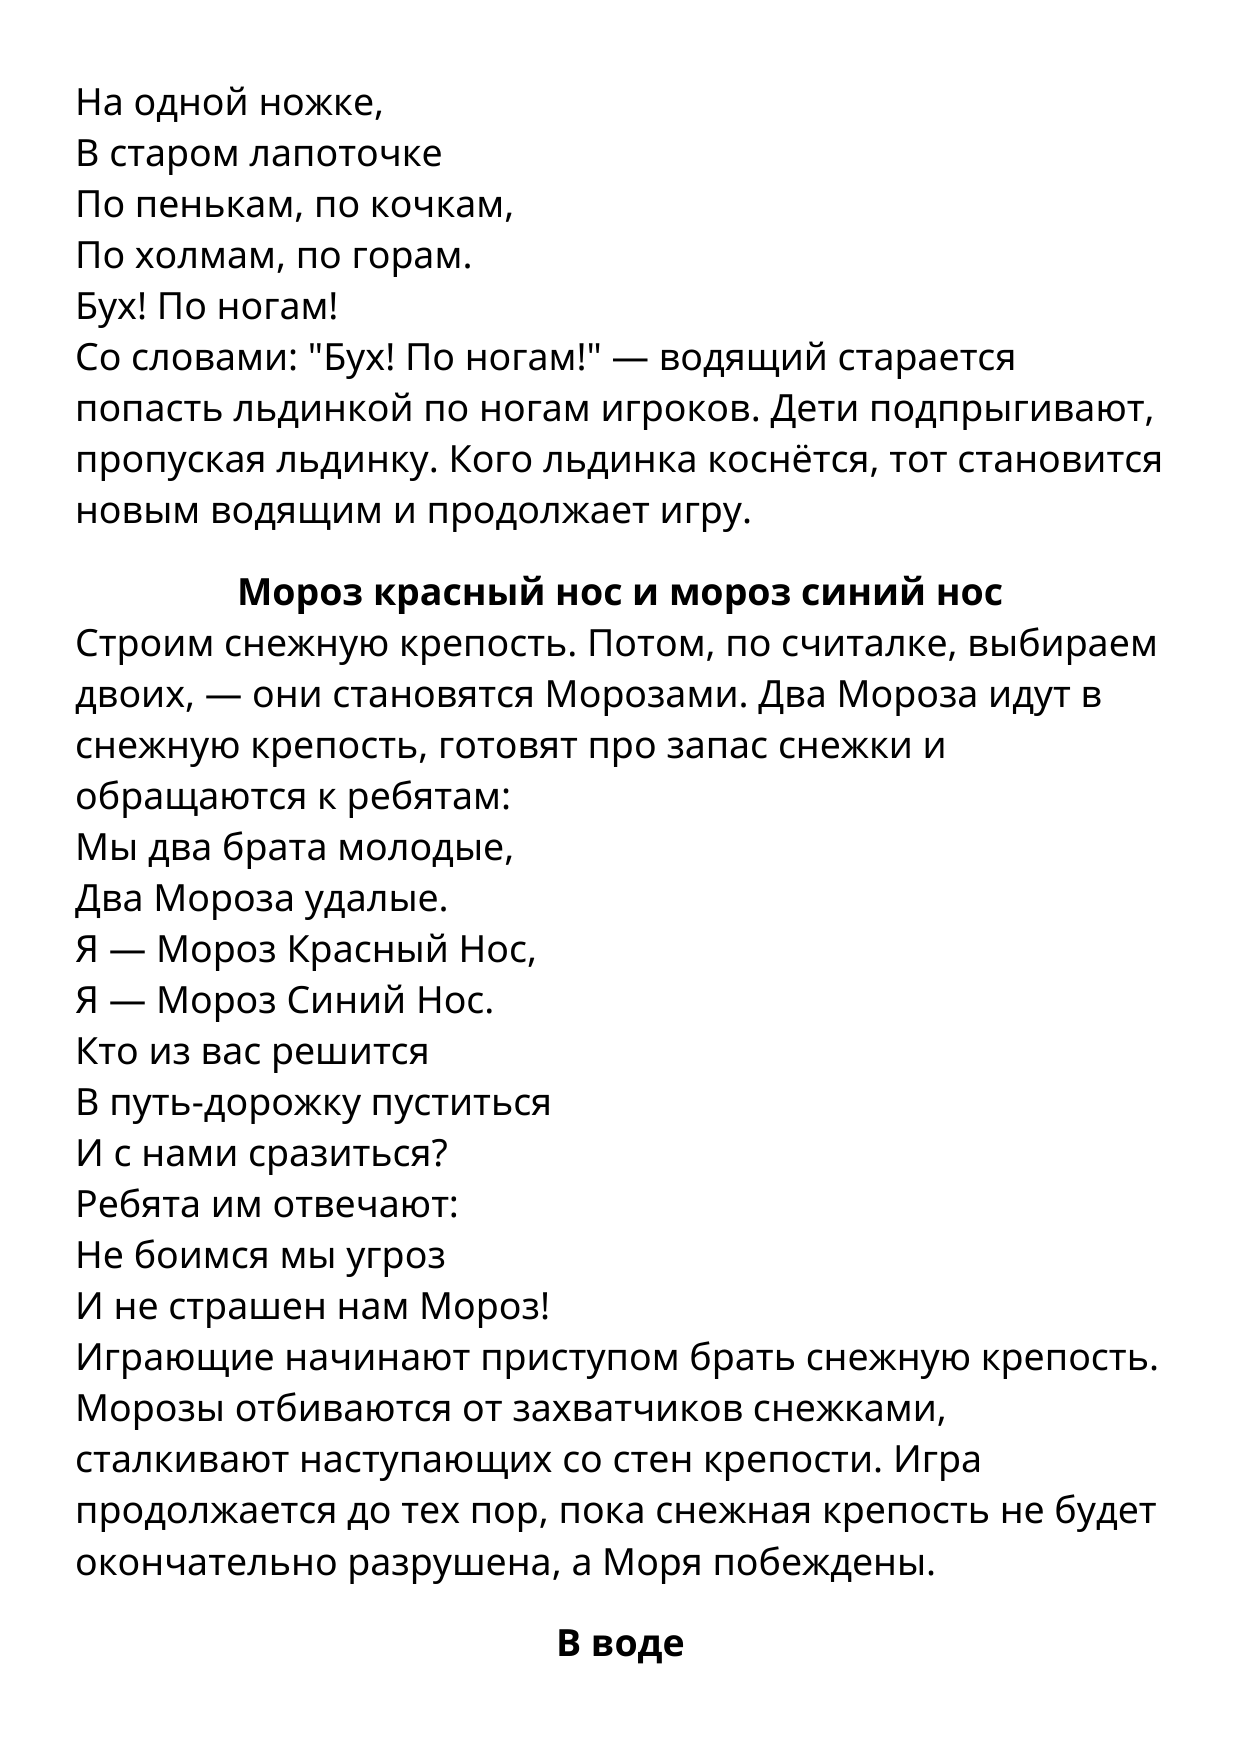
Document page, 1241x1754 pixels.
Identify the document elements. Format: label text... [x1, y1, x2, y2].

text Строим снежную крепость. Потом, по считалке, выбираем двоих, — они становятся Морозами. Два Мороза идут в снежную крепость, готовят про запас снежки и обращаются к ребятам: [75, 616, 1165, 820]
text Кто из вас решится [75, 1024, 1165, 1075]
text Два Мороза удалые. [75, 871, 1165, 922]
text В старом лапоточке [75, 126, 1165, 177]
text По пенькам, по кочкам, [75, 177, 1165, 228]
text Я — Мороз Синий Нос. [75, 973, 1165, 1024]
text И не страшен нам Мороз! [75, 1279, 1165, 1331]
text По холмам, по горам. [75, 228, 1165, 279]
text Играющие начинают приступом брать снежную крепость. Морозы отбиваются от захватчиков снежками, сталкивают наступающих со стен крепости. Игра продолжается до тех пор, пока снежная крепость не будет окончательно разрушена, а Моря побеждены. [75, 1331, 1165, 1586]
text И с нами сразиться? [75, 1126, 1165, 1177]
text Мы два брата молодые, [75, 820, 1165, 871]
text В воде [75, 1616, 1165, 1667]
text Бух! По ногам! [75, 279, 1165, 330]
text Я — Мороз Красный Нос, [75, 922, 1165, 973]
text Мороз красный нос и мороз синий нос [75, 565, 1165, 616]
text На одной ножке, [75, 75, 1165, 126]
text Со словами: "Бух! По ногам!" — водящий старается попасть льдинкой по ногам игроков. Дети подпрыгивают, пропуская льдинку. Кого льдинка коснётся, тот становится новым водящим и продолжает игру. [75, 330, 1165, 534]
text Не боимся мы угроз [75, 1228, 1165, 1279]
text В путь-дорожку пуститься [75, 1075, 1165, 1126]
text Ребята им отвечают: [75, 1177, 1165, 1228]
